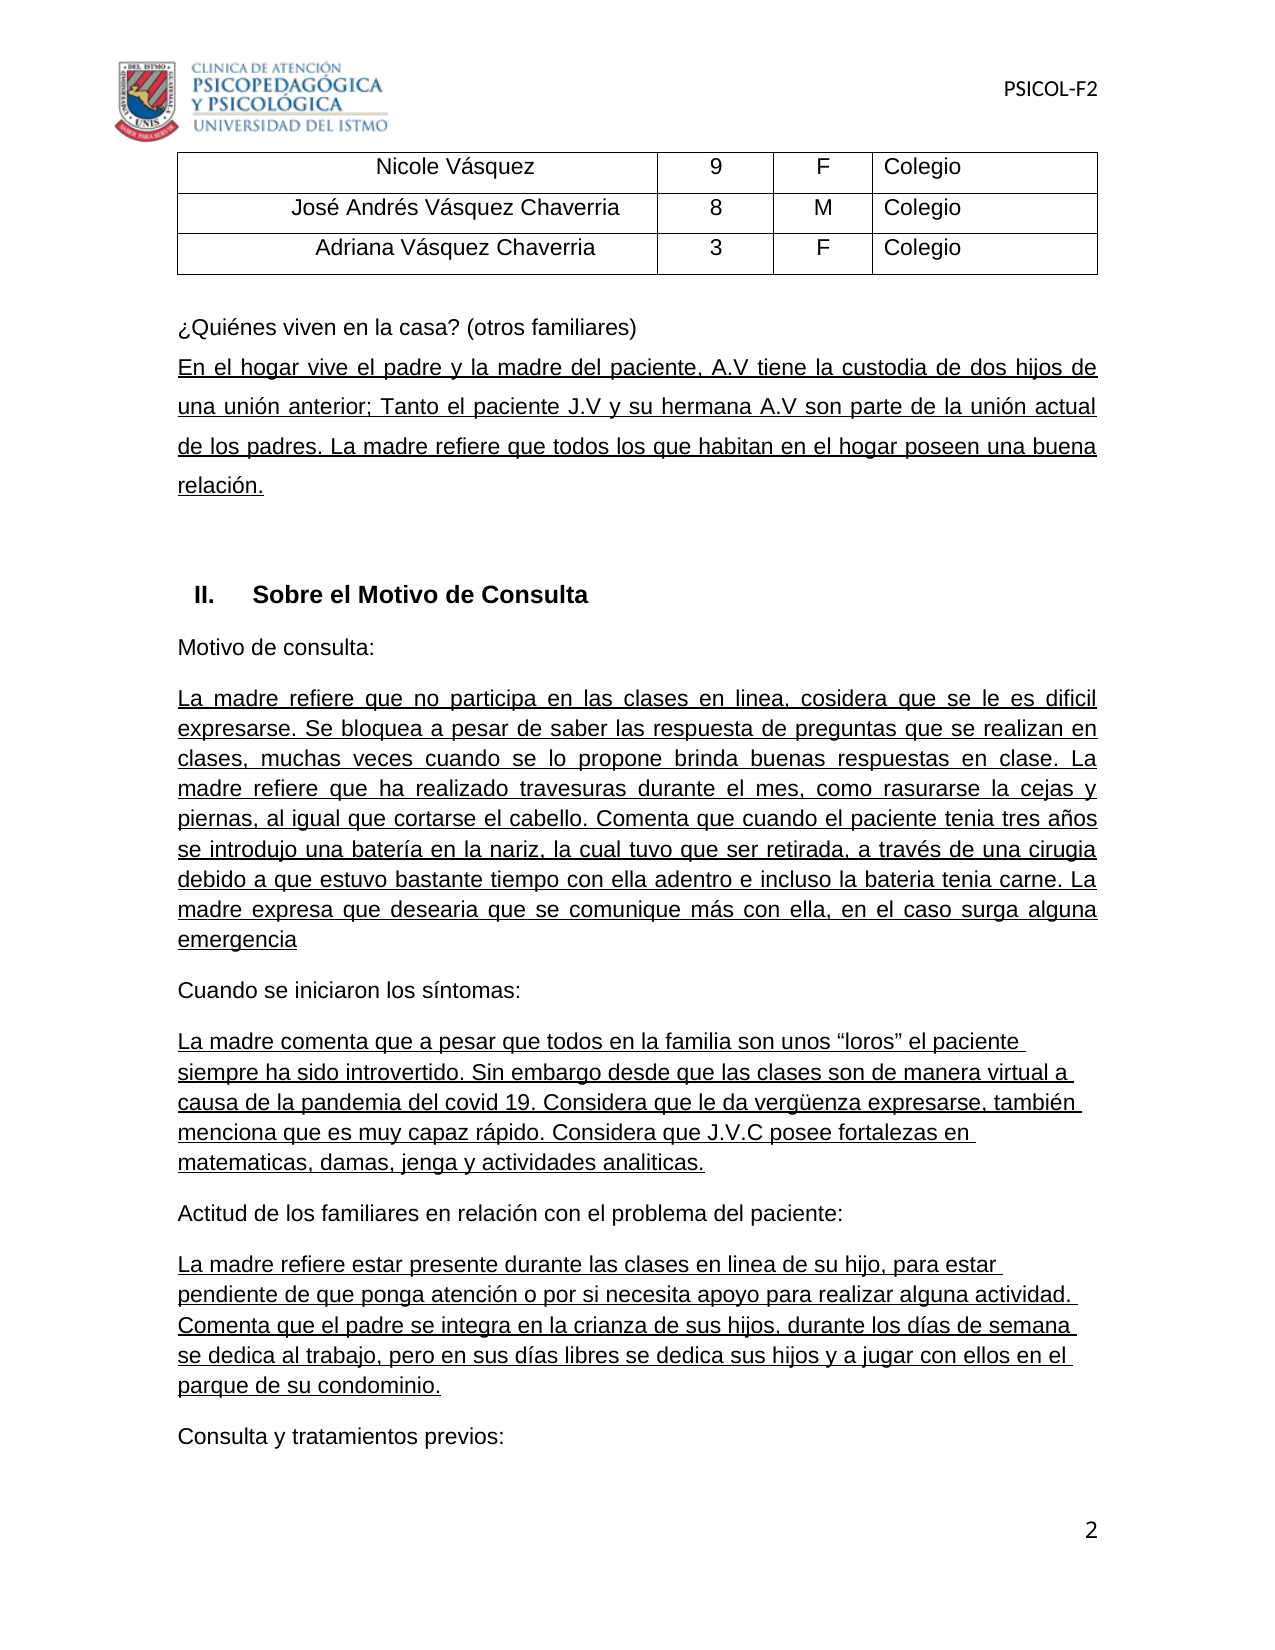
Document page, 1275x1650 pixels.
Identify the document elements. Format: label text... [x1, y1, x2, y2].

table_cell Nicole Vásquez [178, 153, 657, 193]
text La madre refiere que no participa en las clases en linea, cosidera que se le es dificil expresarse. Se bloquea a pesar de saber las respuesta de preguntas que se realizan en clases, muchas veces cuando se lo propone brinda buenas respuestas en clase. La madre refiere que ha realizado travesuras durante el mes, como rasurarse la cejas y piernas, al igual que cortarse el cabello. Comenta que cuando el paciente tenia tres años se introdujo una batería en la nariz, la cual tuvo que ser retirada, a través de una cirugia debido a que estuvo bastante tiempo con ella adentro e incluso la bateria tenia carne. La madre expresa que desearia que se comunique más con ella, en el caso surga alguna emergencia [177, 684, 1098, 738]
table_cell M [774, 194, 872, 233]
table_cell F [774, 153, 872, 193]
text La madre refiere que no participa en las clases en linea, cosidera que se le es dificil expresarse. Se bloquea a pesar de saber las respuesta de preguntas que se realizan en clases, muchas veces cuando se lo propone brinda buenas respuestas en clase. La madre refiere que ha realizado travesuras durante el mes, como rasurarse la cejas y piernas, al igual que cortarse el cabello. Comenta que cuando el paciente tenia tres años se introdujo una batería en la nariz, la cual tuvo que ser retirada, a través de una cirugia debido a que estuvo bastante tiempo con ella adentro e incluso la bateria tenia carne. La madre expresa que desearia que se comunique más con ella, en el caso surga alguna emergencia [177, 739, 1098, 828]
table_cell Colegio [873, 153, 1097, 193]
list Sobre el Motivo de Consulta [215, 579, 1098, 608]
table_cell José Andrés Vásquez Chaverria [178, 194, 657, 233]
table_cell 9 [658, 153, 773, 193]
table_cell Colegio [873, 194, 1097, 233]
text La madre refiere estar presente durante las clases en linea de su hijo, para estar pendiente de que ponga atención o por si necesita apoyo para realizar alguna actividad. Comenta que el padre se integra en la crianza de sus hijos, durante los días de semana se dedica al trabajo, pero en sus días libres se dedica sus hijos y a jugar con ellos en el parque de su condominio. [177, 1251, 1098, 1398]
text Consulta y tratamientos previos: [177, 1423, 1098, 1449]
text La madre comenta que a pesar que todos en la familia son unos “loros” el paciente siempre ha sido introvertido. Sin embargo desde que las clases son de manera virtual a causa de la pandemia del covid 19. Considera que le da vergüenza expresarse, también menciona que es muy capaz rápido. Considera que J.V.C posee fortalezas en matematicas, damas, jenga y actividades analiticas. [177, 1028, 1098, 1175]
table_cell Adriana Vásquez Chaverria [178, 234, 657, 274]
table_cell 3 [658, 234, 773, 274]
text La madre refiere que no participa en las clases en linea, cosidera que se le es dificil expresarse. Se bloquea a pesar de saber las respuesta de preguntas que se realizan en clases, muchas veces cuando se lo propone brinda buenas respuestas en clase. La madre refiere que ha realizado travesuras durante el mes, como rasurarse la cejas y piernas, al igual que cortarse el cabello. Comenta que cuando el paciente tenia tres años se introdujo una batería en la nariz, la cual tuvo que ser retirada, a través de una cirugia debido a que estuvo bastante tiempo con ella adentro e incluso la bateria tenia carne. La madre expresa que desearia que se comunique más con ella, en el caso surga alguna emergencia [177, 829, 1098, 919]
table_cell F [774, 234, 872, 274]
table_cell Colegio [873, 234, 1097, 274]
text Actitud de los familiares en relación con el problema del paciente: [177, 1200, 1098, 1226]
text En el hogar vive el padre y la madre del paciente, A.V tiene la custodia de dos hijos de una unión anterior; Tanto el paciente J.V y su hermana A.V son parte de la unión actual de los padres. La madre refiere que todos los que habitan en el hogar poseen una buena relación. [177, 377, 1098, 498]
text En el hogar vive el padre y la madre del paciente, A.V tiene la custodia de dos hijos de una unión anterior; Tanto el paciente J.V y su hermana A.V son parte de la unión actual de los padres. La madre refiere que todos los que habitan en el hogar poseen una buena relación. [177, 354, 1098, 376]
text ¿Quiénes viven en la casa? (otros familiares) [177, 314, 1098, 341]
text Cuando se iniciaron los síntomas: [177, 977, 1098, 1003]
text Motivo de consulta: [177, 633, 1098, 660]
table_cell 8 [658, 194, 773, 233]
